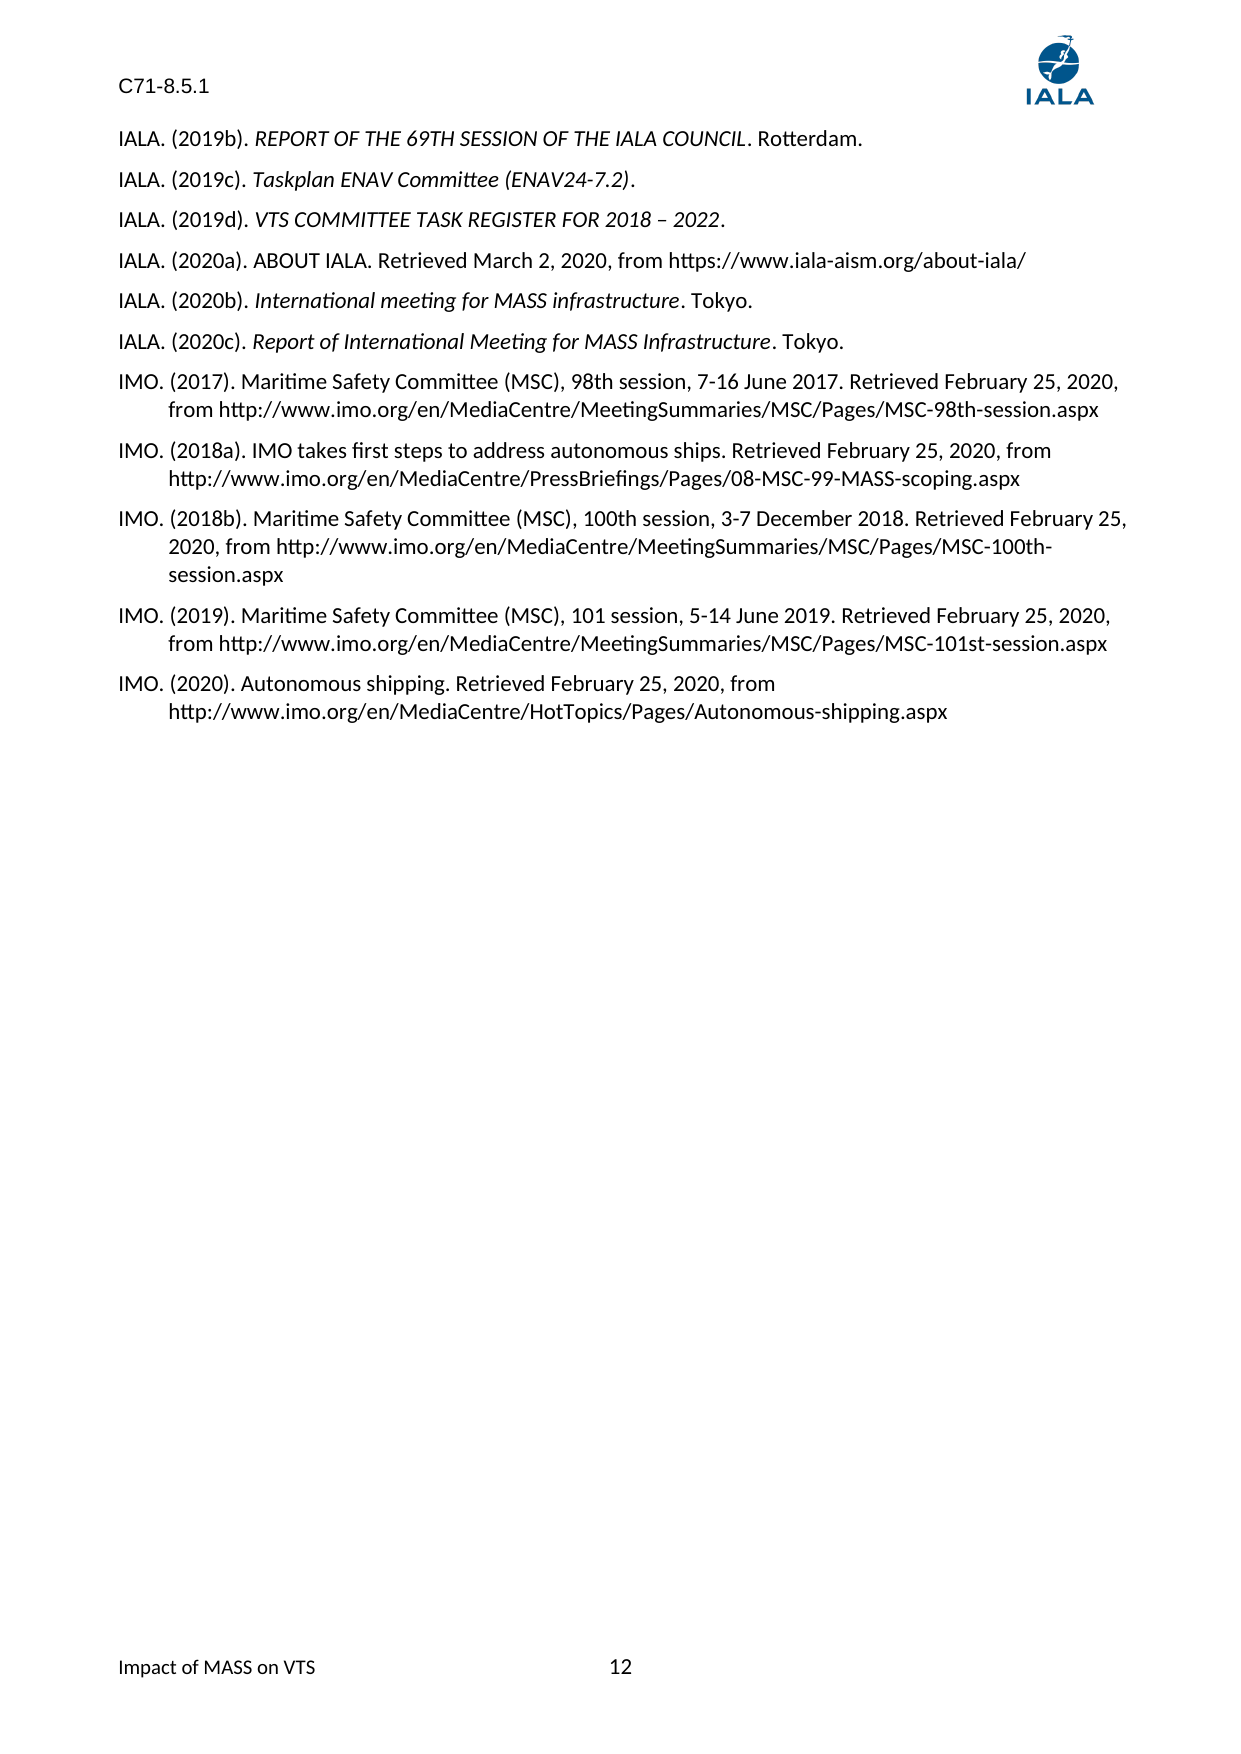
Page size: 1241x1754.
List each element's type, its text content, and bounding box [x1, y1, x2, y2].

picture [1011, 27, 1106, 120]
text IMO. (2020). Autonomous shipping. Retrieved February 25, 2020, from http://www.imo.org/en/MediaCentre/HotTopics/Pages/Autonomous-shipping.aspx [118, 669, 1137, 726]
text IALA. (2019b). REPORT OF THE 69TH SESSION OF THE IALA COUNCIL. Rotterdam. [118, 124, 1137, 152]
text IMO. (2019). Maritime Safety Committee (MSC), 101 session, 5-14 June 2019. Retrieved February 25, 2020, from http://www.imo.org/en/MediaCentre/MeetingSummaries/MSC/Pages/MSC-101st-session.aspx [118, 601, 1137, 657]
text IALA. (2020c). Report of International Meeting for MASS Infrastructure. Tokyo. [118, 327, 1137, 355]
text IALA. (2019c). Taskplan ENAV Committee (ENAV24-7.2). [118, 165, 1137, 193]
text IALA. (2019d). VTS COMMITTEE TASK REGISTER FOR 2018 – 2022. [118, 205, 1137, 233]
text IMO. (2017). Maritime Safety Committee (MSC), 98th session, 7-16 June 2017. Retrieved February 25, 2020, from http://www.imo.org/en/MediaCentre/MeetingSummaries/MSC/Pages/MSC-98th-session.aspx [118, 367, 1137, 423]
text IALA. (2020b). International meeting for MASS infrastructure. Tokyo. [118, 286, 1137, 314]
text IALA. (2020a). ABOUT IALA. Retrieved March 2, 2020, from https://www.iala-aism.org/about-iala/ [118, 246, 1137, 274]
text IMO. (2018a). IMO takes first steps to address autonomous ships. Retrieved February 25, 2020, from http://www.imo.org/en/MediaCentre/PressBriefings/Pages/08-MSC-99-MASS-scoping.aspx [118, 436, 1137, 492]
text IMO. (2018b). Maritime Safety Committee (MSC), 100th session, 3-7 December 2018. Retrieved February 25, 2020, from http://www.imo.org/en/MediaCentre/MeetingSummaries/MSC/Pages/MSC-100th-session.aspx [118, 504, 1137, 588]
